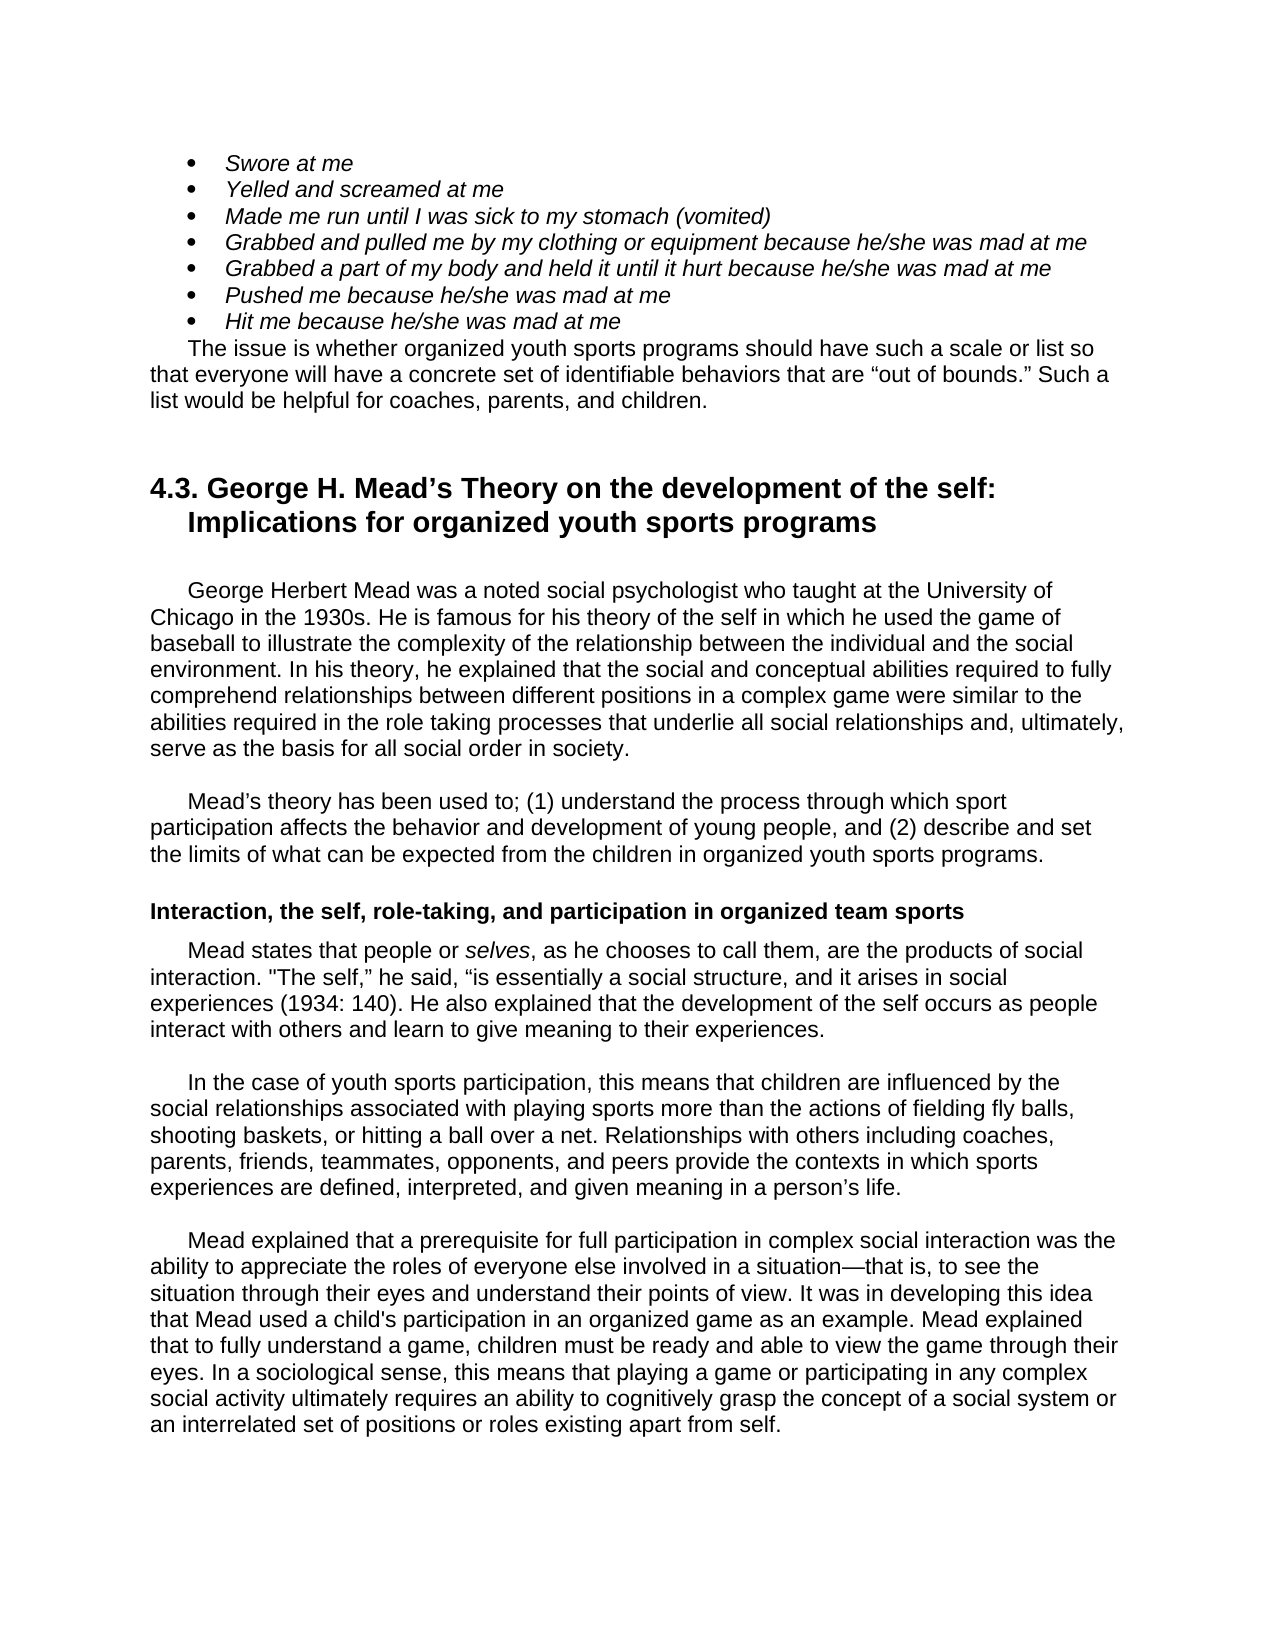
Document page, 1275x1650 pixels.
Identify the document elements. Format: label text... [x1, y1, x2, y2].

list Grabbed and pulled me by my clothing or equipment because he/she was mad at me [187, 229, 1125, 255]
subtitle 4.3. George H. Mead’s Theory on the development of the self: Implications for organized youth sports programs [150, 471, 1125, 538]
text In the case of youth sports participation, this means that children are influenced by the social relationships associated with playing sports more than the actions of fielding fly balls, shooting baskets, or hitting a ball over a net. Relationships with others including coaches, parents, friends, teammates, opponents, and peers provide the contexts in which sports experiences are defined, interpreted, and given meaning in a person’s life. [150, 1069, 1125, 1201]
list Made me run until I was sick to my stomach (vomited) [187, 203, 1125, 229]
text Mead explained that a prerequisite for full participation in complex social interaction was the ability to appreciate the roles of everyone else involved in a situation—that is, to see the situation through their eyes and understand their points of view. It was in developing this idea that Mead used a child's participation in an organized game as an example. Mead explained that to fully understand a game, children must be ready and able to view the game through their eyes. In a sociological sense, this means that playing a game or participating in any complex social activity ultimately requires an ability to cognitively grasp the concept of a social system or an interrelated set of positions or roles existing apart from self. [150, 1227, 1125, 1438]
text George Herbert Mead was a noted social psychologist who taught at the University of Chicago in the 1930s. He is famous for his theory of the self in which he used the game of baseball to illustrate the complexity of the relationship between the individual and the social environment. In his theory, he explained that the social and conceptual abilities required to fully comprehend relationships between different positions in a complex game were similar to the abilities required in the role taking processes that underlie all social relationships and, ultimately, serve as the basis for all social order in society. [150, 577, 1125, 762]
list Grabbed a part of my body and held it until it hurt because he/she was mad at me [187, 255, 1125, 282]
list Pushed me because he/she was mad at me [187, 282, 1125, 308]
list Hit me because he/she was mad at me [187, 308, 1125, 334]
text Mead’s theory has been used to; (1) understand the process through which sport participation affects the behavior and development of young people, and (2) describe and set the limits of what can be expected from the children in organized youth sports programs. [150, 788, 1125, 867]
subtitle Interaction, the self, role-taking, and participation in organized team sports [150, 898, 1125, 924]
text The issue is whether organized youth sports programs should have such a scale or list so that everyone will have a concrete set of identifiable behaviors that are “out of bounds.” Such a list would be helpful for coaches, parents, and children. [150, 334, 1125, 413]
list Yelled and screamed at me [187, 176, 1125, 203]
text Mead states that people or selves, as he chooses to call them, are the products of social interaction. "The self,” he said, “is essentially a social structure, and it arises in social experiences (1934: 140). He also explained that the development of the self occurs as people interact with others and learn to give meaning to their experiences. [150, 937, 1125, 1042]
list Swore at me [187, 150, 1125, 176]
